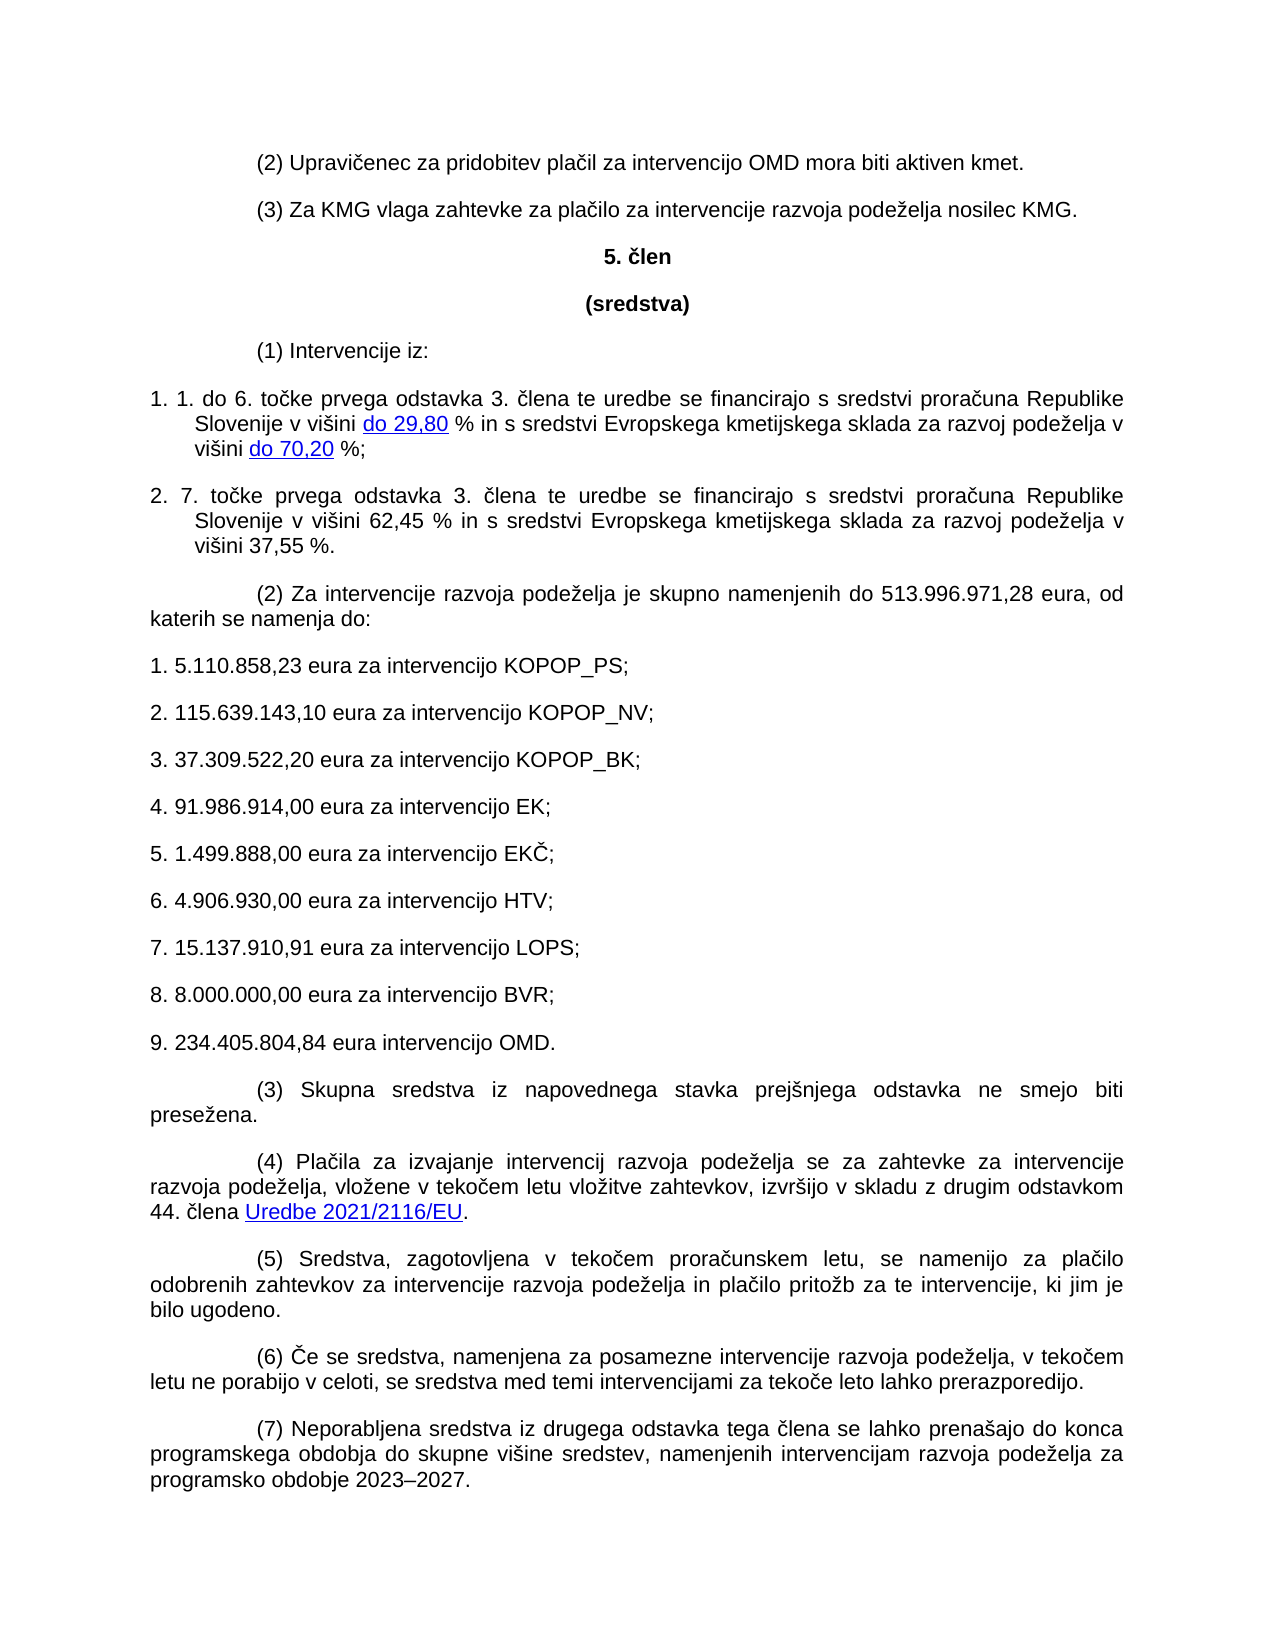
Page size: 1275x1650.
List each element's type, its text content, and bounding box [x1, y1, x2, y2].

text (5) Sredstva, zagotovljena v tekočem proračunskem letu, se namenijo za plačilo odobrenih zahtevkov za intervencije razvoja podeželja in plačilo pritožb za te intervencije, ki jim je bilo ugodeno. [150, 1246, 1125, 1322]
text (sredstva) [150, 270, 1125, 316]
text 1. 5.110.858,23 eura za intervencijo KOPOP_PS; [150, 653, 1125, 678]
text 3. 37.309.522,20 eura za intervencijo KOPOP_BK; [150, 747, 1125, 772]
text (6) Če se sredstva, namenjena za posamezne intervencije razvoja podeželja, v tekočem letu ne porabijo v celoti, se sredstva med temi intervencijami za tekoče leto lahko prerazporedijo. [150, 1344, 1125, 1394]
text 8. 8.000.000,00 eura za intervencijo BVR; [150, 982, 1125, 1007]
text 5. 1.499.888,00 eura za intervencijo EKČ; [150, 841, 1125, 866]
text (2) Upravičenec za pridobitev plačil za intervencijo OMD mora biti aktiven kmet. [150, 150, 1125, 175]
text (2) Za intervencije razvoja podeželja je skupno namenjenih do 513.996.971,28 eura, od katerih se namenja do: [150, 580, 1125, 631]
text 6. 4.906.930,00 eura za intervencijo HTV; [150, 888, 1125, 913]
text 9. 234.405.804,84 eura intervencijo OMD. [150, 1029, 1125, 1054]
text 2. 115.639.143,10 eura za intervencijo KOPOP_NV; [150, 700, 1125, 725]
text (1) Intervencije iz: [150, 338, 1125, 363]
text 2. 7. točke prvega odstavka 3. člena te uredbe se financirajo s sredstvi proračuna Republike Slovenije v višini 62,45 % in s sredstvi Evropskega kmetijskega sklada za razvoj podeželja v višini 37,55 %. [150, 483, 1125, 558]
text 5. člen [150, 223, 1125, 269]
text (3) Skupna sredstva iz napovednega stavka prejšnjega odstavka ne smejo biti presežena. [150, 1076, 1125, 1127]
text 1. 1. do 6. točke prvega odstavka 3. člena te uredbe se financirajo s sredstvi proračuna Republike Slovenije v višini do 29,80 % in s sredstvi Evropskega kmetijskega sklada za razvoj podeželja v višini do 70,20 %; [150, 385, 1125, 461]
text 7. 15.137.910,91 eura za intervencijo LOPS; [150, 935, 1125, 960]
text (7) Neporabljena sredstva iz drugega odstavka tega člena se lahko prenašajo do konca programskega obdobja do skupne višine sredstev, namenjenih intervencijam razvoja podeželja za programsko obdobje 2023–2027. [150, 1416, 1125, 1492]
text 4. 91.986.914,00 eura za intervencijo EK; [150, 794, 1125, 819]
text (3) Za KMG vlaga zahtevke za plačilo za intervencije razvoja podeželja nosilec KMG. [150, 197, 1125, 222]
text (4) Plačila za izvajanje intervencij razvoja podeželja se za zahtevke za intervencije razvoja podeželja, vložene v tekočem letu vložitve zahtevkov, izvršijo v skladu z drugim odstavkom 44. člena Uredbe 2021/2116/EU. [150, 1149, 1125, 1224]
